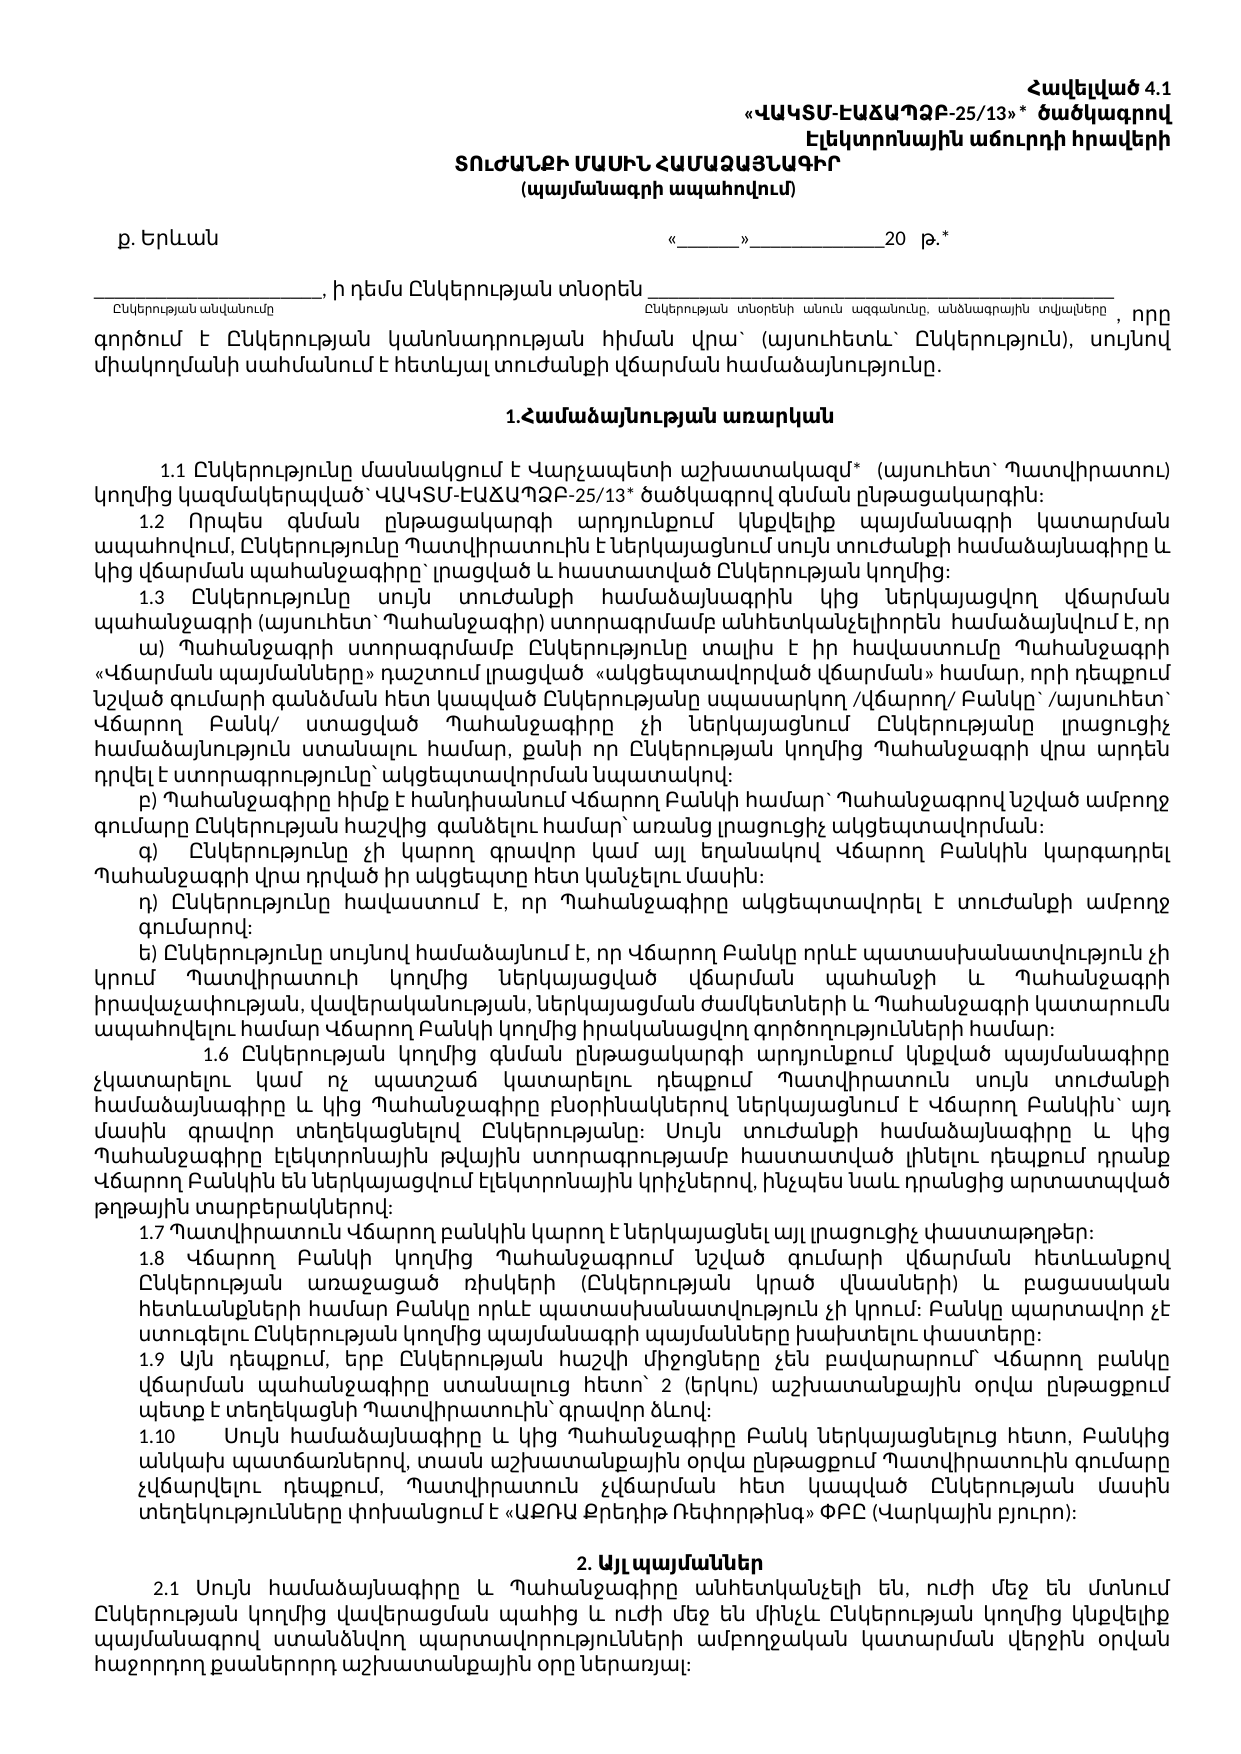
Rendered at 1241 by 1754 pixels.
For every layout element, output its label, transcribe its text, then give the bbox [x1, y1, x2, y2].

text 1.10 Սույն համաձայնագիրը և կից Պահանջագիրը Բանկ ներկայացնելուց հետո, Բանկից անկախ պատճառներով, տասն աշխատանքային օրվա ընթացքում Պատվիրատուին գումարը չվճարվելու դեպքում, Պատվիրատուն չվճարման հետ կապված Ընկերության մասին տեղեկությունները փոխանցում է «ԱՔՌԱ Քրեդիթ Ռեփորթինգ» ՓԲԸ (Վարկային բյուրո): [138, 1423, 1171, 1524]
text 1.9 Այն դեպքում, երբ Ընկերության հաշվի միջոցները չեն բավարարում՝ Վճարող բանկը վճարման պահանջագիրը ստանալուց հետո՝ 2 (երկու) աշխատանքային օրվա ընթացքում պետք է տեղեկացնի Պատվիրատուին՝ գրավոր ձևով: [138, 1347, 1171, 1423]
text 2.1 Սույն համաձայնագիրը և Պահանջագիրը անհետկանչելի են, ուժի մեջ են մտնում Ընկերության կողմից վավերացման պահից և ուժի մեջ են մինչև Ընկերության կողմից կնքվելիք պայմանագրով ստանձնվող պարտավորությունների ամբողջական կատարման վերջին օրվան հաջորդող քսաներորդ աշխատանքային օրը ներառյալ: [94, 1575, 1171, 1677]
text 1.2 Որպես գնման ընթացակարգի արդյունքում կնքվելիք պայմանագրի կատարման ապահովում, Ընկերությունը Պատվիրատուին է ներկայացնում սույն տուժանքի համաձայնագիրը և կից վճարման պահանջագիրը` լրացված և հաստատված Ընկերության կողմից: [94, 508, 1171, 584]
text 1.Համաձայնության առարկան [169, 403, 1171, 428]
text 1.7 Պատվիրատուն Վճարող բանկին կարող է ներկայացնել այլ լրացուցիչ փաստաթղթեր: [138, 1219, 1171, 1245]
text ք. Երևան «______»_____________20 թ.* [94, 225, 1171, 250]
text գ) Ընկերությունը չի կարող գրավոր կամ այլ եղանակով Վճարող Բանկին կարգադրել Պահանջագրի վրա դրված իր ակցեպտը հետ կանչելու մասին: [94, 838, 1171, 889]
text Էլեկտրոնային աճուրդի հրավերի [94, 126, 1171, 151]
text 2. Այլ պայմաններ [169, 1550, 1171, 1575]
text 1.3 Ընկերությունը սույն տուժանքի համաձայնագրին կից ներկայացվող վճարման պահանջագրի (այսուհետ` Պահանջագիր) ստորագրմամբ անհետկանչելիորեն համաձայնվում է, որ [94, 584, 1171, 635]
text 1.8 Վճարող Բանկի կողմից Պահանջագրում նշված գումարի վճարման հետևանքով Ընկերության առաջացած ռիսկերի (Ընկերության կրած վնասների) և բացասական հետևանքների համար Բանկը որևէ պատասխանատվություն չի կրում: Բանկը պարտավոր չէ ստուգելու Ընկերության կողմից պայմանագրի պայմանները խախտելու փաստերը: [138, 1245, 1171, 1347]
text դ) Ընկերությունը հավաստում է, որ Պահանջագիրը ակցեպտավորել է տուժանքի ամբողջ գումարով: [138, 889, 1171, 940]
text «ՎԱԿՏՄ-ԷԱՃԱՊՁԲ-25/13»* ծածկագրով [94, 100, 1171, 126]
text բ) Պահանջագիրը հիմք է հանդիսանում Վճարող Բանկի համար` Պահանջագրով նշված ամբողջ գումարը Ընկերության հաշվից գանձելու համար՝ առանց լրացուցիչ ակցեպտավորման: [94, 787, 1171, 838]
text ______________________, ի դեմս Ընկերության տնօրեն _____________________________________________ [94, 276, 1171, 301]
text 1.6 Ընկերության կողմից գնման ընթացակարգի արդյունքում կնքված պայմանագիրը չկատարելու կամ ոչ պատշաճ կատարելու դեպքում Պատվիրատուն սույն տուժանքի համաձայնագիրը և կից Պահանջագիրը բնօրինակներով ներկայացնում է Վճարող Բանկին` այդ մասին գրավոր տեղեկացնելով Ընկերությանը: Սույն տուժանքի համաձայնագիրը և կից Պահանջագիրը էլեկտրոնային թվային ստորագրությամբ հաստատված լինելու դեպքում դրանք Վճարող Բանկին են ներկայացվում էլեկտրոնային կրիչներով, ինչպես նաև դրանցից արտատպված թղթային տարբերակներով: [94, 1042, 1171, 1219]
text Հավելված 4.1 [94, 75, 1171, 100]
text ՏՈւԺԱՆՔԻ ՄԱՍԻՆ ՀԱՄԱՁԱՅՆԱԳԻՐ [94, 151, 1171, 177]
text ա) Պահանջագրի ստորագրմամբ Ընկերությունը տալիս է իր հավաստումը Պահանջագրի «Վճարման պայմանները» դաշտում լրացված «ակցեպտավորված վճարման» համար, որի դեպքում նշված գումարի գանձման հետ կապված Ընկերությանը սպասարկող /վճարող/ Բանկը` /այսուհետ` Վճարող Բանկ/ ստացված Պահանջագիրը չի ներկայացնում Ընկերությանը լրացուցիչ համաձայնություն ստանալու համար, քանի որ Ընկերության կողմից Պահանջագրի վրա արդեն դրվել է ստորագրությունը՝ ակցեպտավորման նպատակով: [94, 635, 1171, 787]
text ե) Ընկերությունը սույնով համաձայնում է, որ Վճարող Բանկը որևէ պատասխանատվություն չի կրում Պատվիրատուի կողմից ներկայացված վճարման պահանջի և Պահանջագրի իրավաչափության, վավերականության, ներկայացման ժամկետների և Պահանջագրի կատարումն ապահովելու համար Վճարող Բանկի կողմից իրականացվող գործողությունների համար: [94, 940, 1171, 1042]
text Ընկերության անվանումը Ընկերության տնօրենի անուն ազգանունը, անձնագրային տվյալները , որը գործում է Ընկերության կանոնադրության հիման վրա` (այսուհետև` Ընկերություն), սույնով միակողմանի սահմանում է հետևյալ տուժանքի վճարման համաձայնությունը. [94, 301, 1171, 377]
text 1.1 Ընկերությունը մասնակցում է Վարչապետի աշխատակազմ* (այսուհետ` Պատվիրատու) կողմից կազմակերպված` ՎԱԿՏՄ-ԷԱՃԱՊՁԲ-25/13* ծածկագրով գնման ընթացակարգին: [94, 457, 1171, 508]
text (պայմանագրի ապահովում) [94, 177, 1171, 199]
